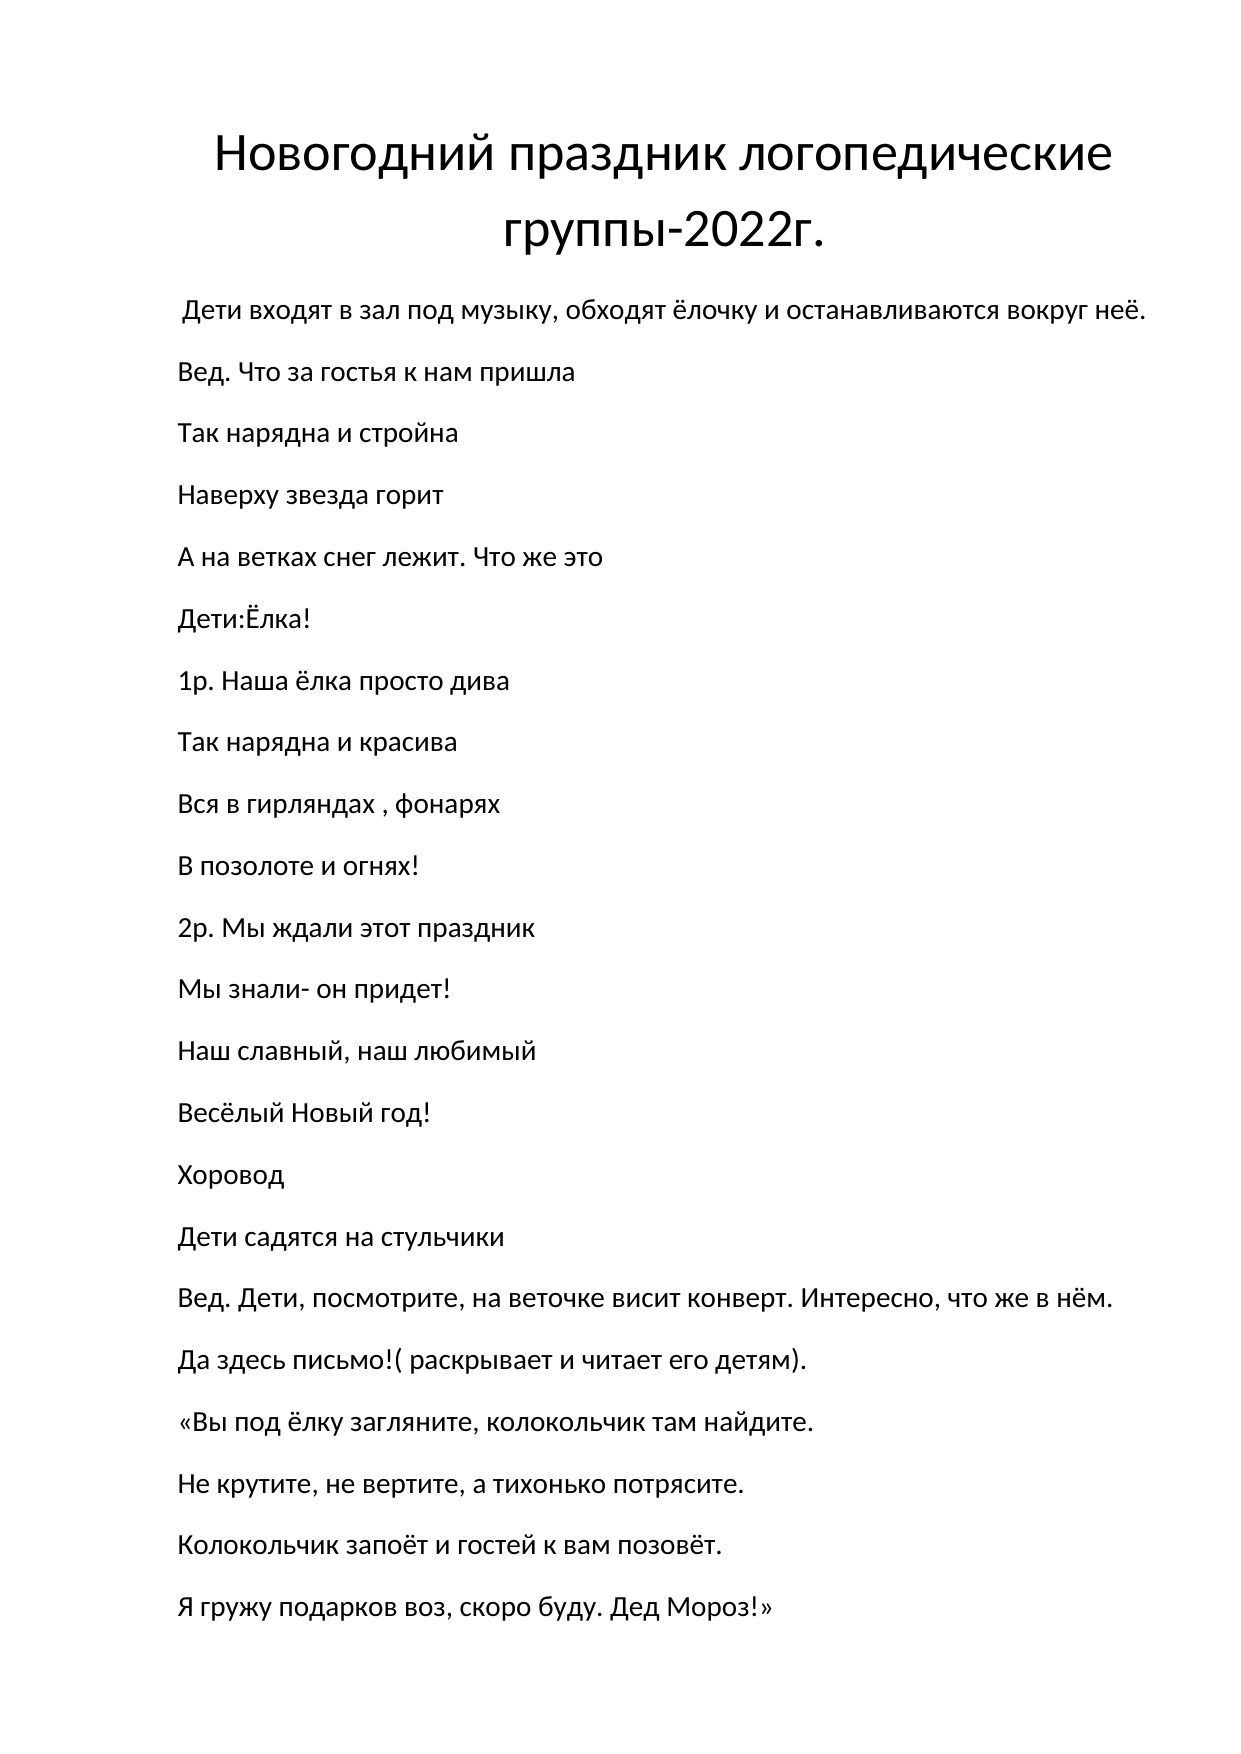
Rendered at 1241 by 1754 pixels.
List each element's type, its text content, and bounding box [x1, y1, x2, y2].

text Новогодний праздник логопедические группы-2022г. [177, 118, 1152, 260]
text Вед. Что за гостья к нам пришла [177, 353, 1152, 388]
text Мы знали- он придет! [177, 971, 1152, 1006]
text Хоровод [177, 1156, 1152, 1191]
text Не крутите, не вертите, а тихонько потрясите. [177, 1465, 1152, 1500]
text Колокольчик запоёт и гостей к вам позовёт. [177, 1526, 1152, 1562]
text 1р. Наша ёлка просто дива [177, 662, 1152, 697]
text Весёлый Новый год! [177, 1094, 1152, 1130]
text Дети:Ёлка! [177, 600, 1152, 636]
text Дети садятся на стульчики [177, 1218, 1152, 1253]
text Вед. Дети, посмотрите, на веточке висит конверт. Интересно, что же в нём. [177, 1279, 1152, 1315]
text А на ветках снег лежит. Что же это [177, 538, 1152, 574]
text Так нарядна и стройна [177, 414, 1152, 450]
text Наш славный, наш любимый [177, 1032, 1152, 1068]
text Дети входят в зал под музыку, обходят ёлочку и останавливаются вокруг неё. [177, 291, 1152, 327]
text В позолоте и огнях! [177, 847, 1152, 883]
text 2р. Мы ждали этот праздник [177, 909, 1152, 944]
text Вся в гирляндах , фонарях [177, 785, 1152, 821]
text Я гружу подарков воз, скоро буду. Дед Мороз!» [177, 1588, 1152, 1624]
text Да здесь письмо!( раскрывает и читает его детям). [177, 1341, 1152, 1377]
text Так нарядна и красива [177, 723, 1152, 759]
text «Вы под ёлку загляните, колокольчик там найдите. [177, 1403, 1152, 1438]
text Наверху звезда горит [177, 476, 1152, 512]
